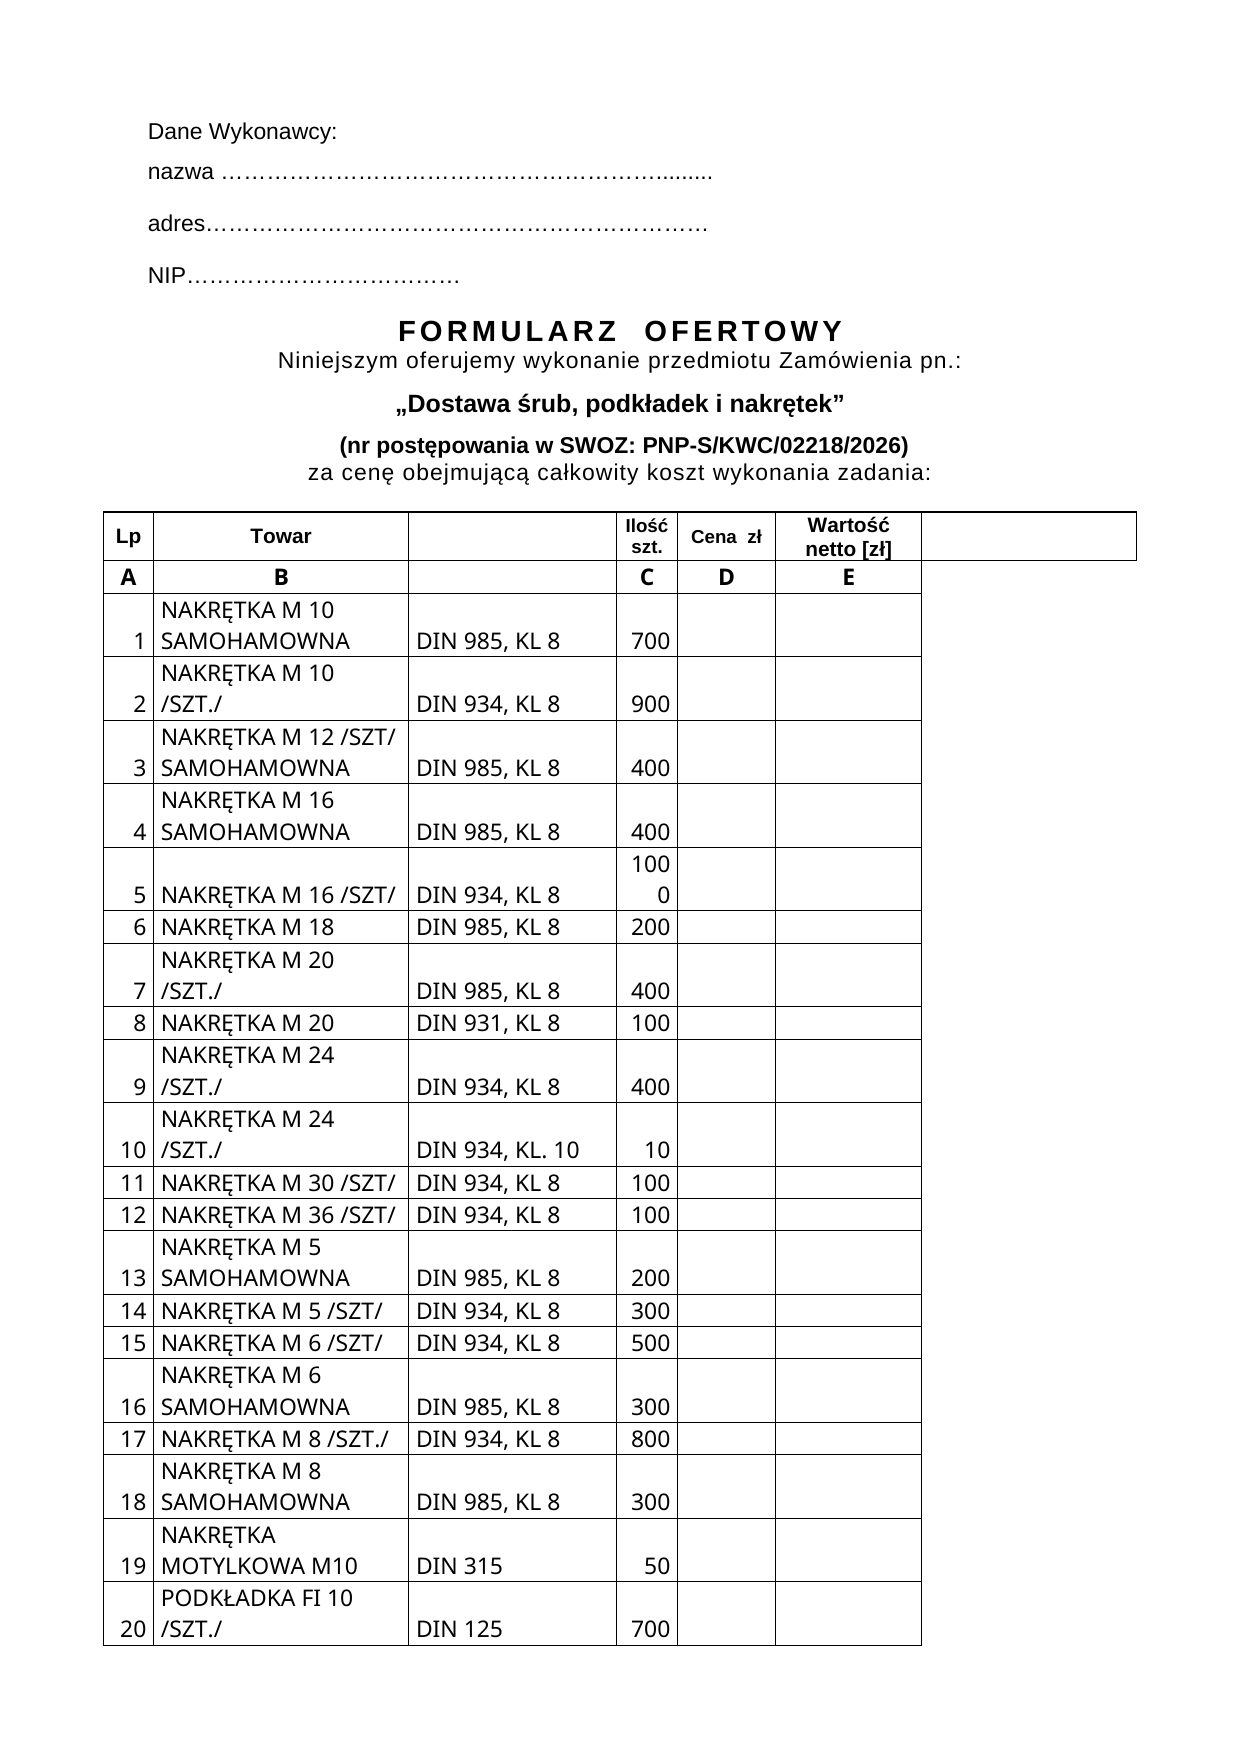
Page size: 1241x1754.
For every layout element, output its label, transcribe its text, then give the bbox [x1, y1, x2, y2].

table_cell DIN 125 [409, 1582, 616, 1645]
table_cell [678, 1519, 775, 1581]
table_header Towar [154, 513, 408, 560]
table_cell [678, 1199, 775, 1230]
table_header [409, 513, 616, 560]
text adres………………………………………………………… [148, 210, 1093, 236]
table_cell [776, 657, 921, 720]
table_cell 800 [617, 1423, 677, 1454]
table_cell DIN 985, KL 8 [409, 1455, 616, 1518]
text za cenę obejmującą całkowity koszt wykonania zadania: [148, 459, 1093, 485]
table_cell 100 [617, 1167, 677, 1198]
table_cell [678, 848, 775, 910]
table_cell DIN 985, KL 8 [409, 1231, 616, 1294]
table_cell DIN 985, KL 8 [409, 1359, 616, 1422]
table_cell [776, 944, 921, 1006]
table_cell [776, 1423, 921, 1454]
table_header Wartość netto [zł] [776, 513, 921, 560]
table_cell 500 [617, 1327, 677, 1358]
table_cell [776, 721, 921, 783]
table_cell [776, 1040, 921, 1102]
table_cell [776, 1519, 921, 1581]
table_cell 400 [617, 784, 677, 847]
table_cell NAKRĘTKA M 12 /SZT/ SAMOHAMOWNA [154, 721, 408, 783]
table_cell [678, 1423, 775, 1454]
table_cell 400 [617, 1040, 677, 1102]
table_cell NAKRĘTKA M 16 /SZT/ [154, 848, 408, 910]
table_cell NAKRĘTKA M 8 /SZT./ [154, 1423, 408, 1454]
table_cell [776, 1455, 921, 1518]
table_cell 400 [617, 721, 677, 783]
table_cell 18 [104, 1455, 153, 1518]
table_cell 900 [617, 657, 677, 720]
table_cell DIN 934, KL 8 [409, 1295, 616, 1326]
table_cell [678, 944, 775, 1006]
table_cell NAKRĘTKA M 10 /SZT./ [154, 657, 408, 720]
table_cell 100 [617, 1007, 677, 1038]
table_cell [678, 1040, 775, 1102]
table_cell 7 [104, 944, 153, 1006]
table_cell [678, 911, 775, 943]
table_cell DIN 934, KL 8 [409, 1199, 616, 1230]
table_cell 10 [617, 1103, 677, 1166]
table_cell 20 [104, 1582, 153, 1645]
table_cell C [617, 561, 677, 593]
text Niniejszym oferujemy wykonanie przedmiotu Zamówienia pn.: [148, 347, 1093, 373]
table_cell D [678, 561, 775, 593]
table_cell DIN 985, KL 8 [409, 944, 616, 1006]
table_cell 4 [104, 784, 153, 847]
table_cell DIN 985, KL 8 [409, 911, 616, 943]
text NIP……………………………… [148, 262, 1093, 288]
table_cell 13 [104, 1231, 153, 1294]
table_cell 12 [104, 1199, 153, 1230]
table_cell [776, 1327, 921, 1358]
table_cell [678, 1455, 775, 1518]
table_cell NAKRĘTKA M 5 /SZT/ [154, 1295, 408, 1326]
table_cell DIN 934, KL 8 [409, 657, 616, 720]
table_header Cena zł [678, 513, 775, 560]
table_cell 300 [617, 1455, 677, 1518]
table_cell DIN 931, KL 8 [409, 1007, 616, 1038]
table_cell [678, 1582, 775, 1645]
table_cell DIN 934, KL 8 [409, 848, 616, 910]
table_cell [409, 561, 616, 593]
table_cell [678, 1231, 775, 1294]
table_cell NAKRĘTKA M 36 /SZT/ [154, 1199, 408, 1230]
table_cell [678, 1327, 775, 1358]
table_cell [776, 1582, 921, 1645]
table_cell NAKRĘTKA M 6 /SZT/ [154, 1327, 408, 1358]
table_cell DIN 934, KL 8 [409, 1040, 616, 1102]
table_header Ilość szt. [617, 513, 677, 560]
table_cell 200 [617, 1231, 677, 1294]
table_cell [776, 1103, 921, 1166]
table_cell 1000 [617, 848, 677, 910]
table_cell 9 [104, 1040, 153, 1102]
table_cell DIN 985, KL 8 [409, 721, 616, 783]
table_cell [678, 1103, 775, 1166]
table_cell NAKRĘTKA M 16 SAMOHAMOWNA [154, 784, 408, 847]
table_cell DIN 985, KL 8 [409, 594, 616, 656]
table_cell [776, 1167, 921, 1198]
table_cell 400 [617, 944, 677, 1006]
table_cell NAKRĘTKA M 24 /SZT./ [154, 1103, 408, 1166]
table_cell NAKRĘTKA M 20 /SZT./ [154, 944, 408, 1006]
table_cell 15 [104, 1327, 153, 1358]
table_cell 300 [617, 1295, 677, 1326]
table_cell 5 [104, 848, 153, 910]
table_cell DIN 934, KL 8 [409, 1423, 616, 1454]
table_cell 6 [104, 911, 153, 943]
table_cell [776, 848, 921, 910]
table_cell [776, 1231, 921, 1294]
table_cell PODKŁADKA FI 10 /SZT./ [154, 1582, 408, 1645]
table_cell [678, 721, 775, 783]
table_cell 100 [617, 1199, 677, 1230]
table_cell [776, 594, 921, 656]
table_cell 10 [104, 1103, 153, 1166]
table_cell 3 [104, 721, 153, 783]
table_cell NAKRĘTKA M 10 SAMOHAMOWNA [154, 594, 408, 656]
table_cell 300 [617, 1359, 677, 1422]
table_cell [678, 784, 775, 847]
table_cell DIN 315 [409, 1519, 616, 1581]
table_cell [678, 594, 775, 656]
table_cell 17 [104, 1423, 153, 1454]
table_cell NAKRĘTKA M 30 /SZT/ [154, 1167, 408, 1198]
table_cell NAKRĘTKA M 8 SAMOHAMOWNA [154, 1455, 408, 1518]
table_cell 19 [104, 1519, 153, 1581]
table_cell [678, 1167, 775, 1198]
table_cell NAKRĘTKA M 18 [154, 911, 408, 943]
table_cell [678, 1007, 775, 1038]
table_cell 14 [104, 1295, 153, 1326]
table_cell 700 [617, 1582, 677, 1645]
table_cell DIN 934, KL 8 [409, 1167, 616, 1198]
table_header Lp [104, 513, 153, 560]
text (nr postępowania w SWOZ: PNP-S/KWC/02218/2026) [148, 432, 1093, 459]
table_cell NAKRĘTKA M 5 SAMOHAMOWNA [154, 1231, 408, 1294]
table_cell NAKRĘTKA M 24 /SZT./ [154, 1040, 408, 1102]
table_cell A [104, 561, 153, 593]
table_cell DIN 985, KL 8 [409, 784, 616, 847]
table_cell [776, 1295, 921, 1326]
table_cell 50 [617, 1519, 677, 1581]
table_header [922, 513, 1136, 560]
table_cell DIN 934, KL 8 [409, 1327, 616, 1358]
table_cell [776, 911, 921, 943]
text „Dostawa śrub, podkładek i nakrętek” [148, 388, 1093, 417]
table_cell [776, 784, 921, 847]
table_cell 1 [104, 594, 153, 656]
text FORMULARZ OFERTOWY [148, 314, 1093, 347]
table_cell NAKRĘTKA M 20 [154, 1007, 408, 1038]
text nazwa …………………………………………………......... [148, 158, 1093, 184]
table_cell NAKRĘTKA M 6 SAMOHAMOWNA [154, 1359, 408, 1422]
table_cell [776, 1007, 921, 1038]
table_cell 700 [617, 594, 677, 656]
table_cell B [154, 561, 408, 593]
table_cell [678, 1359, 775, 1422]
table_cell E [776, 561, 921, 593]
table_cell [678, 1295, 775, 1326]
table_cell 8 [104, 1007, 153, 1038]
table_cell 2 [104, 657, 153, 720]
table_cell [776, 1359, 921, 1422]
table_cell NAKRĘTKA MOTYLKOWA M10 [154, 1519, 408, 1581]
table_cell 16 [104, 1359, 153, 1422]
table_cell [678, 657, 775, 720]
table_cell 200 [617, 911, 677, 943]
table_cell DIN 934, KL. 10 [409, 1103, 616, 1166]
table_cell [776, 1199, 921, 1230]
table_cell 11 [104, 1167, 153, 1198]
text Dane Wykonawcy: [148, 118, 1093, 144]
